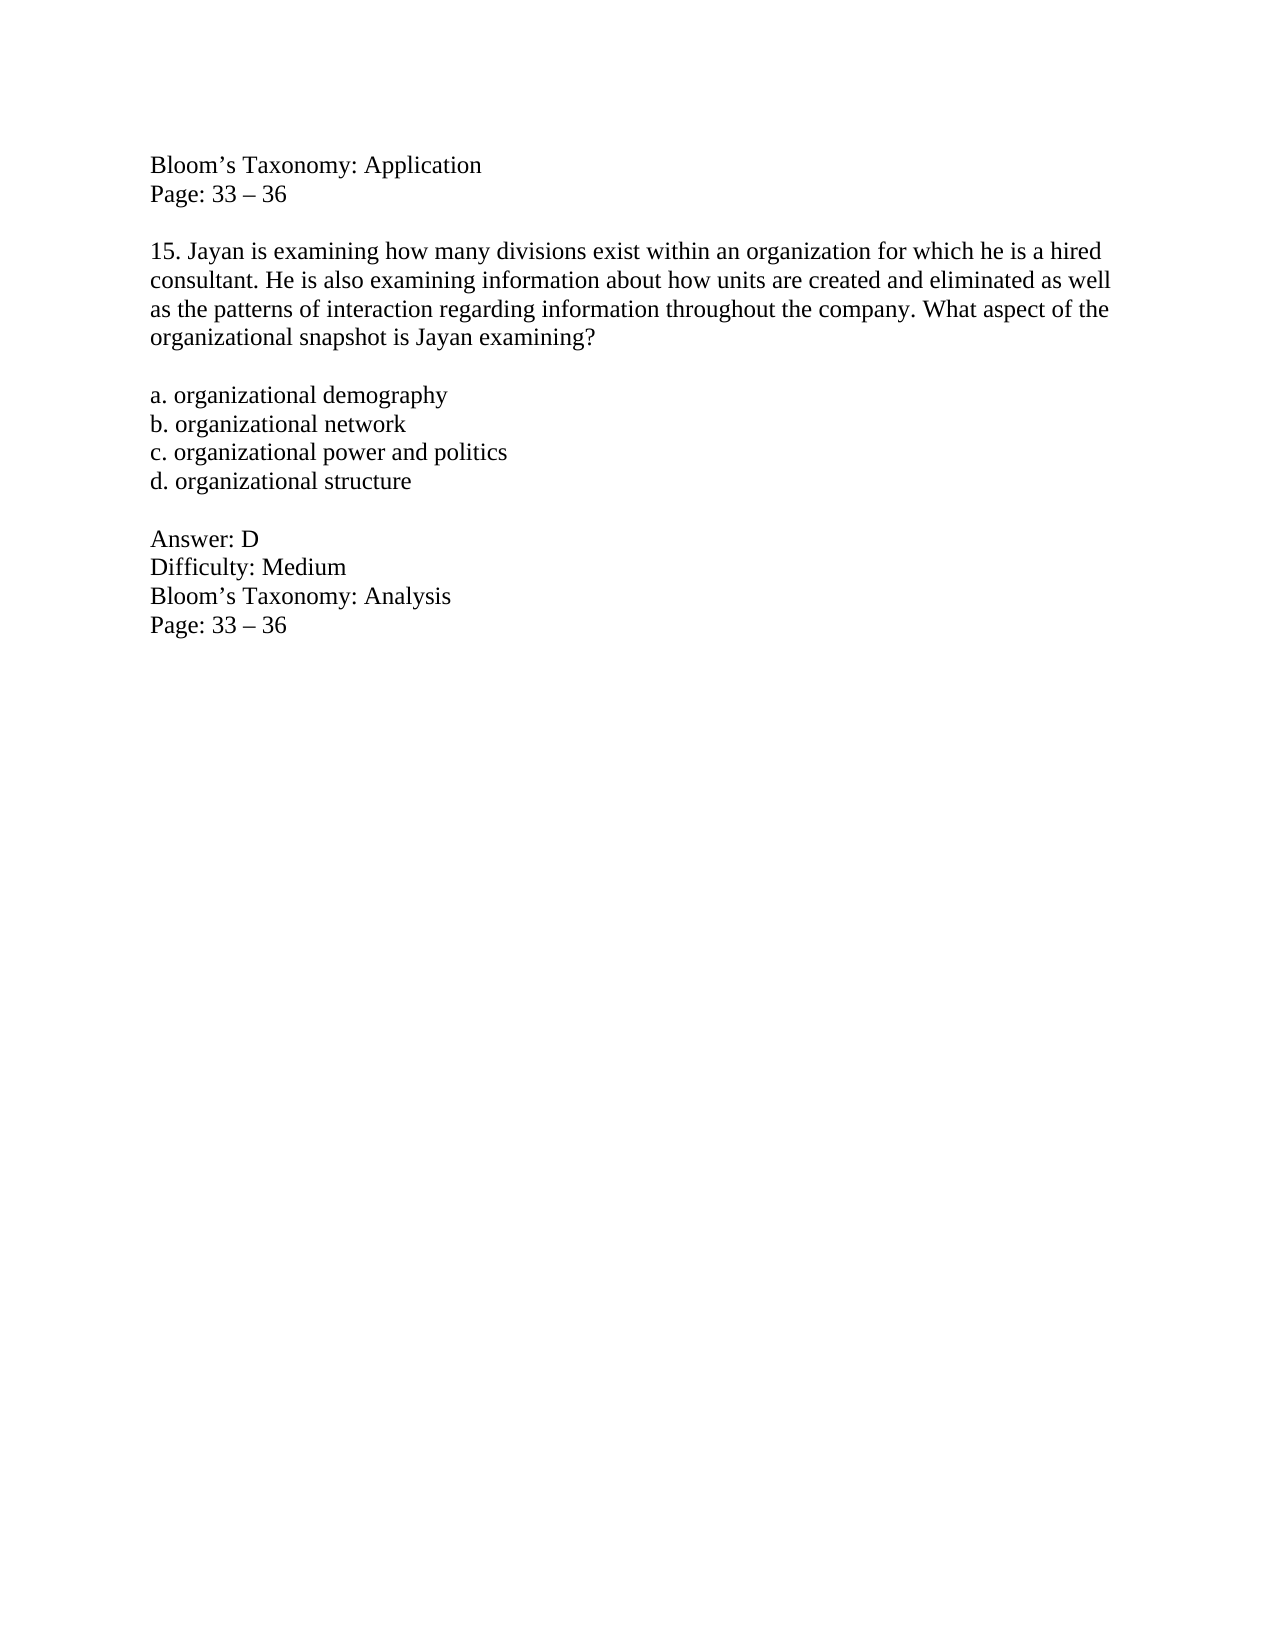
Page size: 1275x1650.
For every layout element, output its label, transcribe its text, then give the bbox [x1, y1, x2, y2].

text Bloom’s Taxonomy: Analysis [150, 581, 1125, 610]
text Answer: D [150, 524, 1125, 552]
text Bloom’s Taxonomy: Application [150, 150, 1125, 179]
text a. organizational demography [150, 380, 1125, 409]
text c. organizational power and politics [150, 437, 1125, 466]
text d. organizational structure [150, 466, 1125, 495]
text Page: 33 – 36 [150, 610, 1125, 639]
text Difficulty: Medium [150, 552, 1125, 581]
text b. organizational network [150, 409, 1125, 437]
text 15. Jayan is examining how many divisions exist within an organization for which he is a hired consultant. He is also examining information about how units are created and eliminated as well as the patterns of interaction regarding information throughout the company. What aspect of the organizational snapshot is Jayan examining? [150, 236, 1125, 351]
text Page: 33 – 36 [150, 179, 1125, 207]
